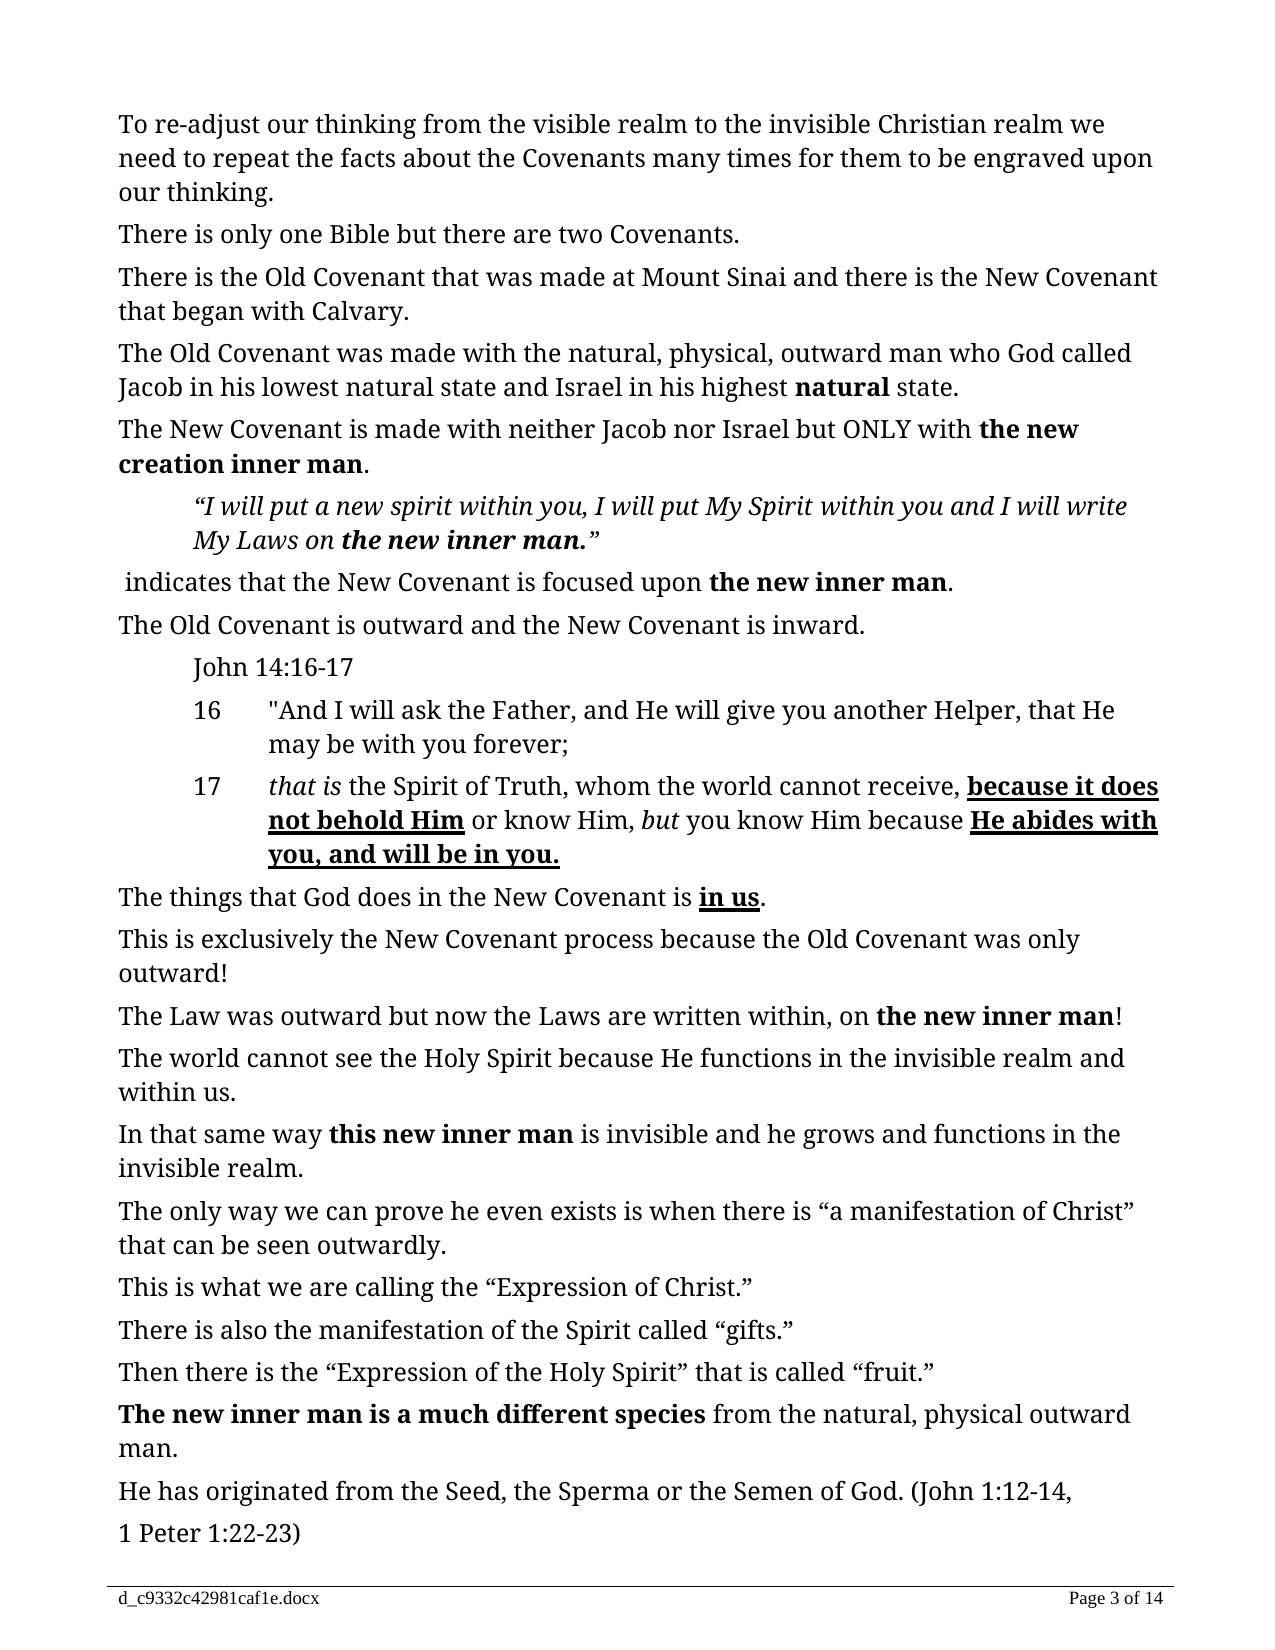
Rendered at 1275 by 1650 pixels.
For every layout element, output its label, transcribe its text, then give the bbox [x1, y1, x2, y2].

text John 14:16-17 [193, 650, 1163, 684]
text The New Covenant is made with neither Jacob nor Israel but ONLY with the new creation inner man. [118, 412, 1163, 480]
text indicates that the New Covenant is focused upon the new inner man. [118, 565, 1163, 599]
text The new inner man is a much different species from the natural, physical outward man. [118, 1397, 1163, 1465]
text There is the Old Covenant that was made at Mount Sinai and there is the New Covenant that began with Calvary. [118, 259, 1163, 327]
text 1 Peter 1:22-23) [118, 1516, 1163, 1550]
text The Old Covenant was made with the natural, physical, outward man who God called Jacob in his lowest natural state and Israel in his highest natural state. [118, 336, 1163, 404]
text There is also the manifestation of the Spirit called “gifts.” [118, 1312, 1163, 1346]
text This is exclusively the New Covenant process because the Old Covenant was only outward! [118, 922, 1163, 990]
text He has originated from the Seed, the Sperma or the Semen of God. (John 1:12-14, [118, 1473, 1163, 1508]
text The Old Covenant is outward and the New Covenant is inward. [118, 607, 1163, 642]
text There is only one Bible but there are two Covenants. [118, 217, 1163, 251]
text This is what we are calling the “Expression of Christ.” [118, 1270, 1163, 1304]
text The world cannot see the Holy Spirit because He functions in the invisible realm and within us. [118, 1041, 1163, 1109]
text The only way we can prove he even exists is when there is “a manifestation of Christ” that can be seen outwardly. [118, 1193, 1163, 1262]
text The things that God does in the New Covenant is in us. [118, 879, 1163, 913]
text Then there is the “Expression of the Holy Spirit” that is called “fruit.” [118, 1355, 1163, 1389]
text “I will put a new spirit within you, I will put My Spirit within you and I will write My Laws on the new inner man.” [193, 489, 1163, 557]
text 17 that is the Spirit of Truth, whom the world cannot receive, because it does not behold Him or know Him, but you know Him because He abides with you, and will be in you. [193, 769, 1163, 871]
text To re-adjust our thinking from the visible realm to the invisible Christian realm we need to repeat the facts about the Covenants many times for them to be engraved upon our thinking. [118, 106, 1163, 208]
text The Law was outward but now the Laws are written within, on the new inner man! [118, 998, 1163, 1032]
text 16 "And I will ask the Father, and He will give you another Helper, that He may be with you forever; [193, 692, 1163, 760]
text In that same way this new inner man is invisible and he grows and functions in the invisible realm. [118, 1117, 1163, 1185]
